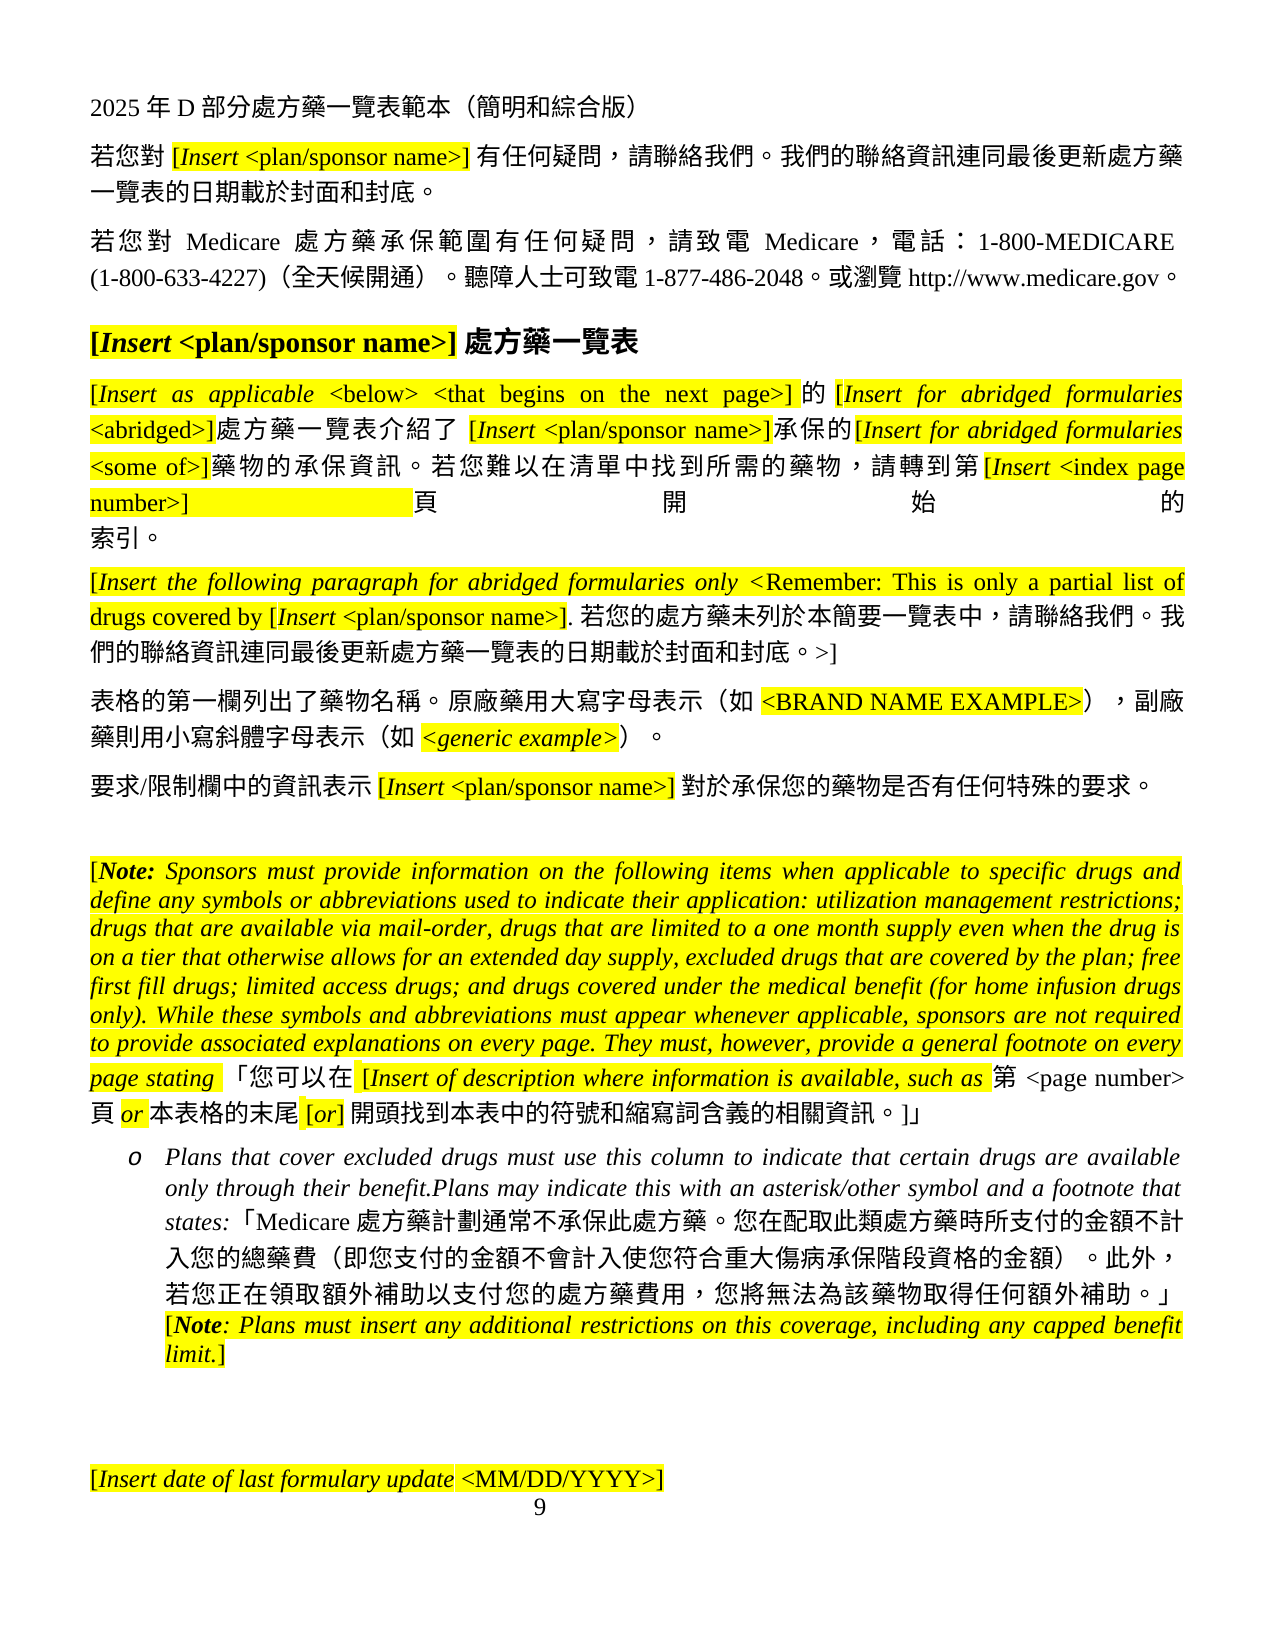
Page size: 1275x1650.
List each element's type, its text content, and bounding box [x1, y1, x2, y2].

text [Note: Sponsors must provide information on the following items when applicable to specific drugs and define any symbols or abbreviations used to indicate their application: utilization management restrictions; drugs that are available via mail-order, drugs that are limited to a one month supply even when the drug is on a tier that otherwise allows for an extended day supply, excluded drugs that are covered by the plan; free first fill drugs; limited access drugs; and drugs covered under the medical benefit (for home infusion drugs only). While these symbols and abbreviations must appear whenever applicable, sponsors are not required to provide associated explanations on every page. They must, however, provide a general footnote on every page stating 「您可以在 [Insert of description where information is available, such as 第 <page number> 頁 or 本表格的末尾 [or] 開頭找到本表中的符號和縮寫詞含義的相關資訊。]」 [90, 856, 1185, 1130]
list Plans that cover excluded drugs must use this column to indicate that certain drugs are available only through their benefit.Plans may indicate this with an asterisk/other symbol and a footnote that states:「Medicare 處方藥計劃通常不承保此處方藥。您在配取此類處方藥時所支付的金額不計入您的總藥費（即您支付的金額不會計入使您符合重大傷病承保階段資格的金額）。此外，若您正在領取額外補助以支付您的處方藥費用，您將無法為該藥物取得任何額外補助。」[Note: Plans must insert any additional restrictions on this coverage, including any capped benefit limit.] [127, 1142, 1185, 1368]
text [Insert the following paragraph for abridged formularies only <Remember: This is only a partial list of drugs covered by [Insert <plan/sponsor name>]. 若您的處方藥未列於本簡要一覽表中，請聯絡我們。我們的聯絡資訊連同最後更新處方藥一覽表的日期載於封面和封底。>] [90, 596, 1185, 668]
text 表格的第一欄列出了藥物名稱。原廠藥用大寫字母表示（如 <BRAND NAME EXAMPLE>），副廠藥則用小寫斜體字母表示（如 <generic example>）。 [90, 681, 1185, 753]
text 若您對 [Insert <plan/sponsor name>] 有任何疑問，請聯絡我們。我們的聯絡資訊連同最後更新處方藥一覽表的日期載於封面和封底。 [90, 136, 1185, 209]
text [Insert as applicable <below> <that begins on the next page>]的[Insert for abridged formularies <abridged>]處方藥一覽表介紹了 [Insert <plan/sponsor name>]承保的[Insert for abridged formularies <some of>]藥物的承保資訊。若您難以在清單中找到所需的藥物，請轉到第[Insert <index page number>]頁開始的 索引。 [90, 373, 1185, 555]
text 要求/限制欄中的資訊表示 [Insert <plan/sponsor name>] 對於承保您的藥物是否有任何特殊的要求。 [90, 766, 1185, 802]
subtitle [Insert <plan/sponsor name>] 處方藥一覽表 [90, 319, 1185, 361]
text 若您對 Medicare 處方藥承保範圍有任何疑問，請致電 Medicare，電話：1-800-MEDICARE (1-800-633-4227)（全天候開通）。聽障人士可致電 1-877-486-2048。或瀏覽 http://www.medicare.gov。 [90, 221, 1185, 294]
